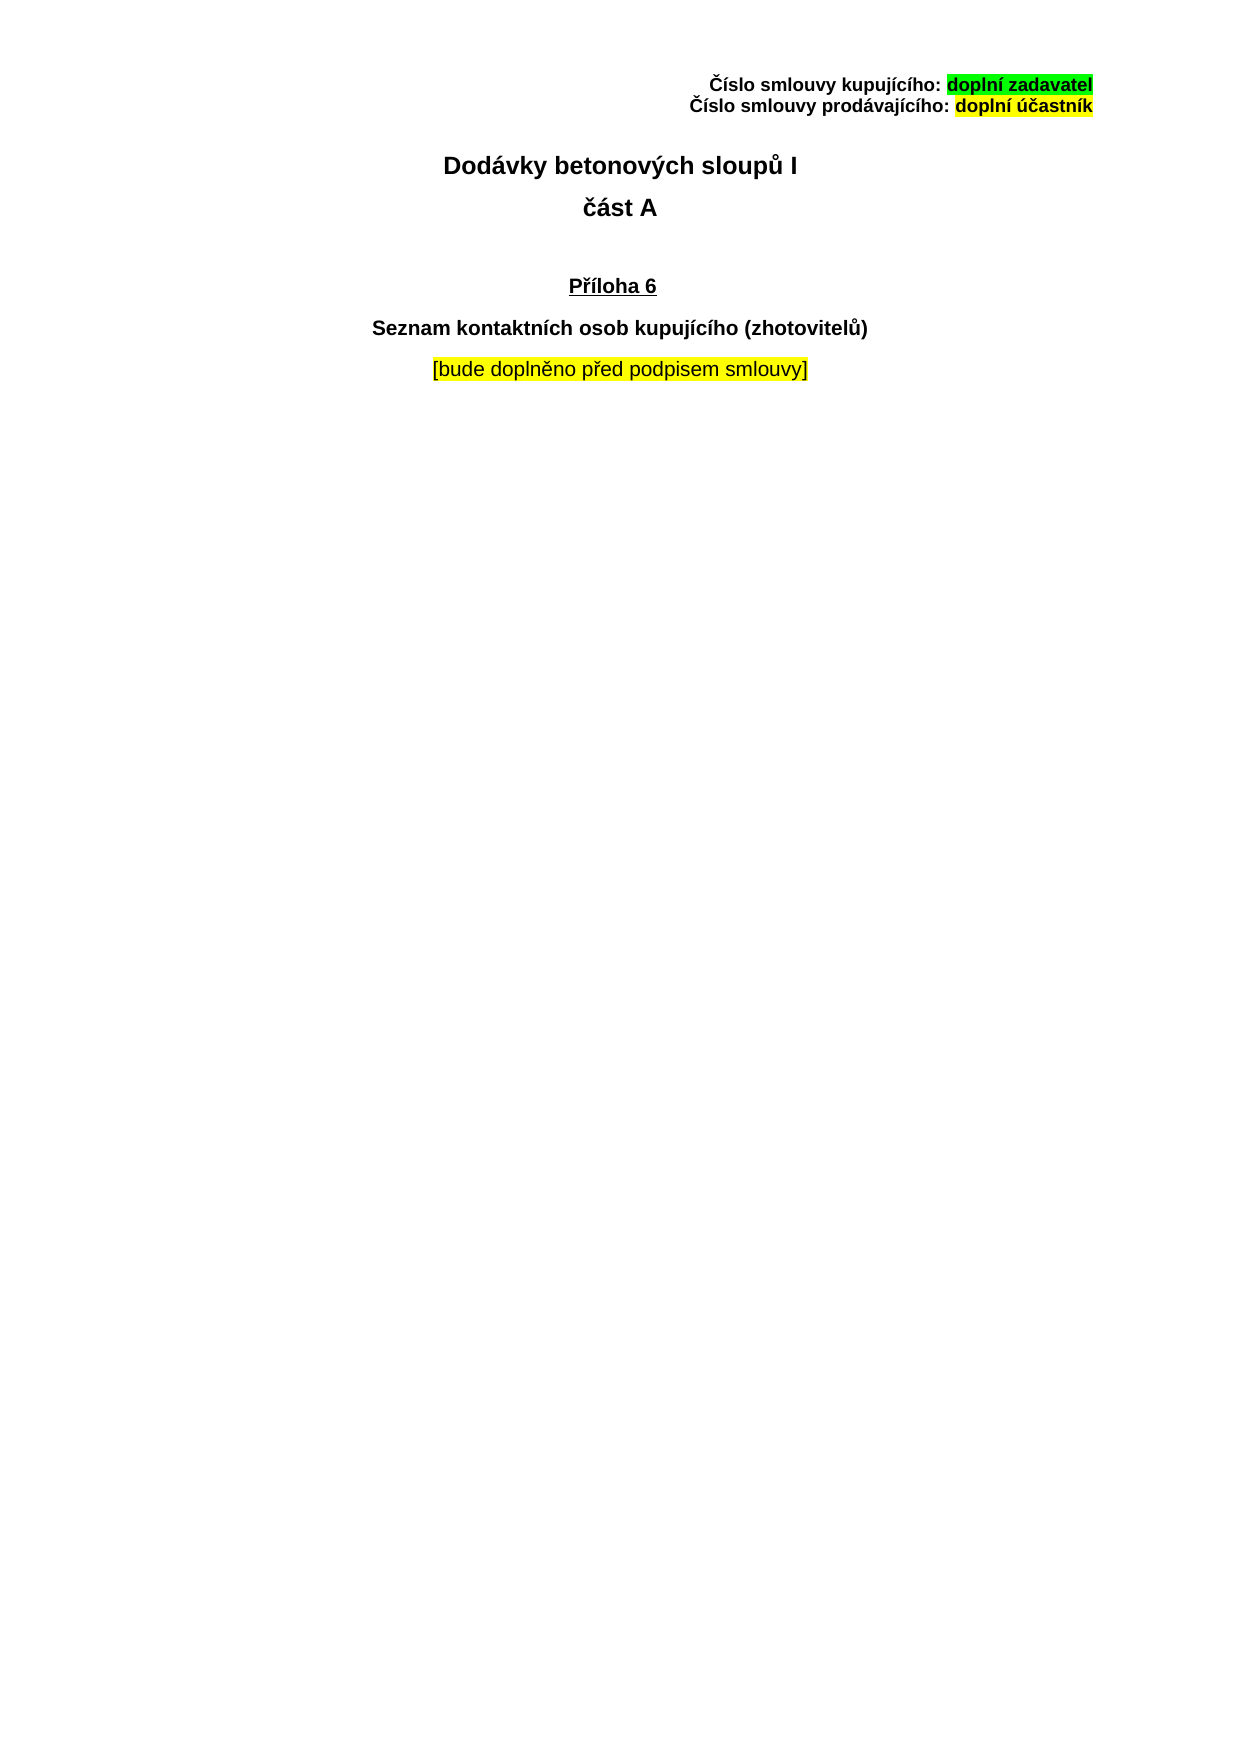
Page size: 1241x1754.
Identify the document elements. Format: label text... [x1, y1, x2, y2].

text Seznam kontaktních osob kupujícího (zhotovitelů) [148, 310, 1093, 339]
text [bude doplněno před podpisem smlouvy] [148, 352, 1093, 381]
text Příloha 6 [118, 268, 1093, 298]
